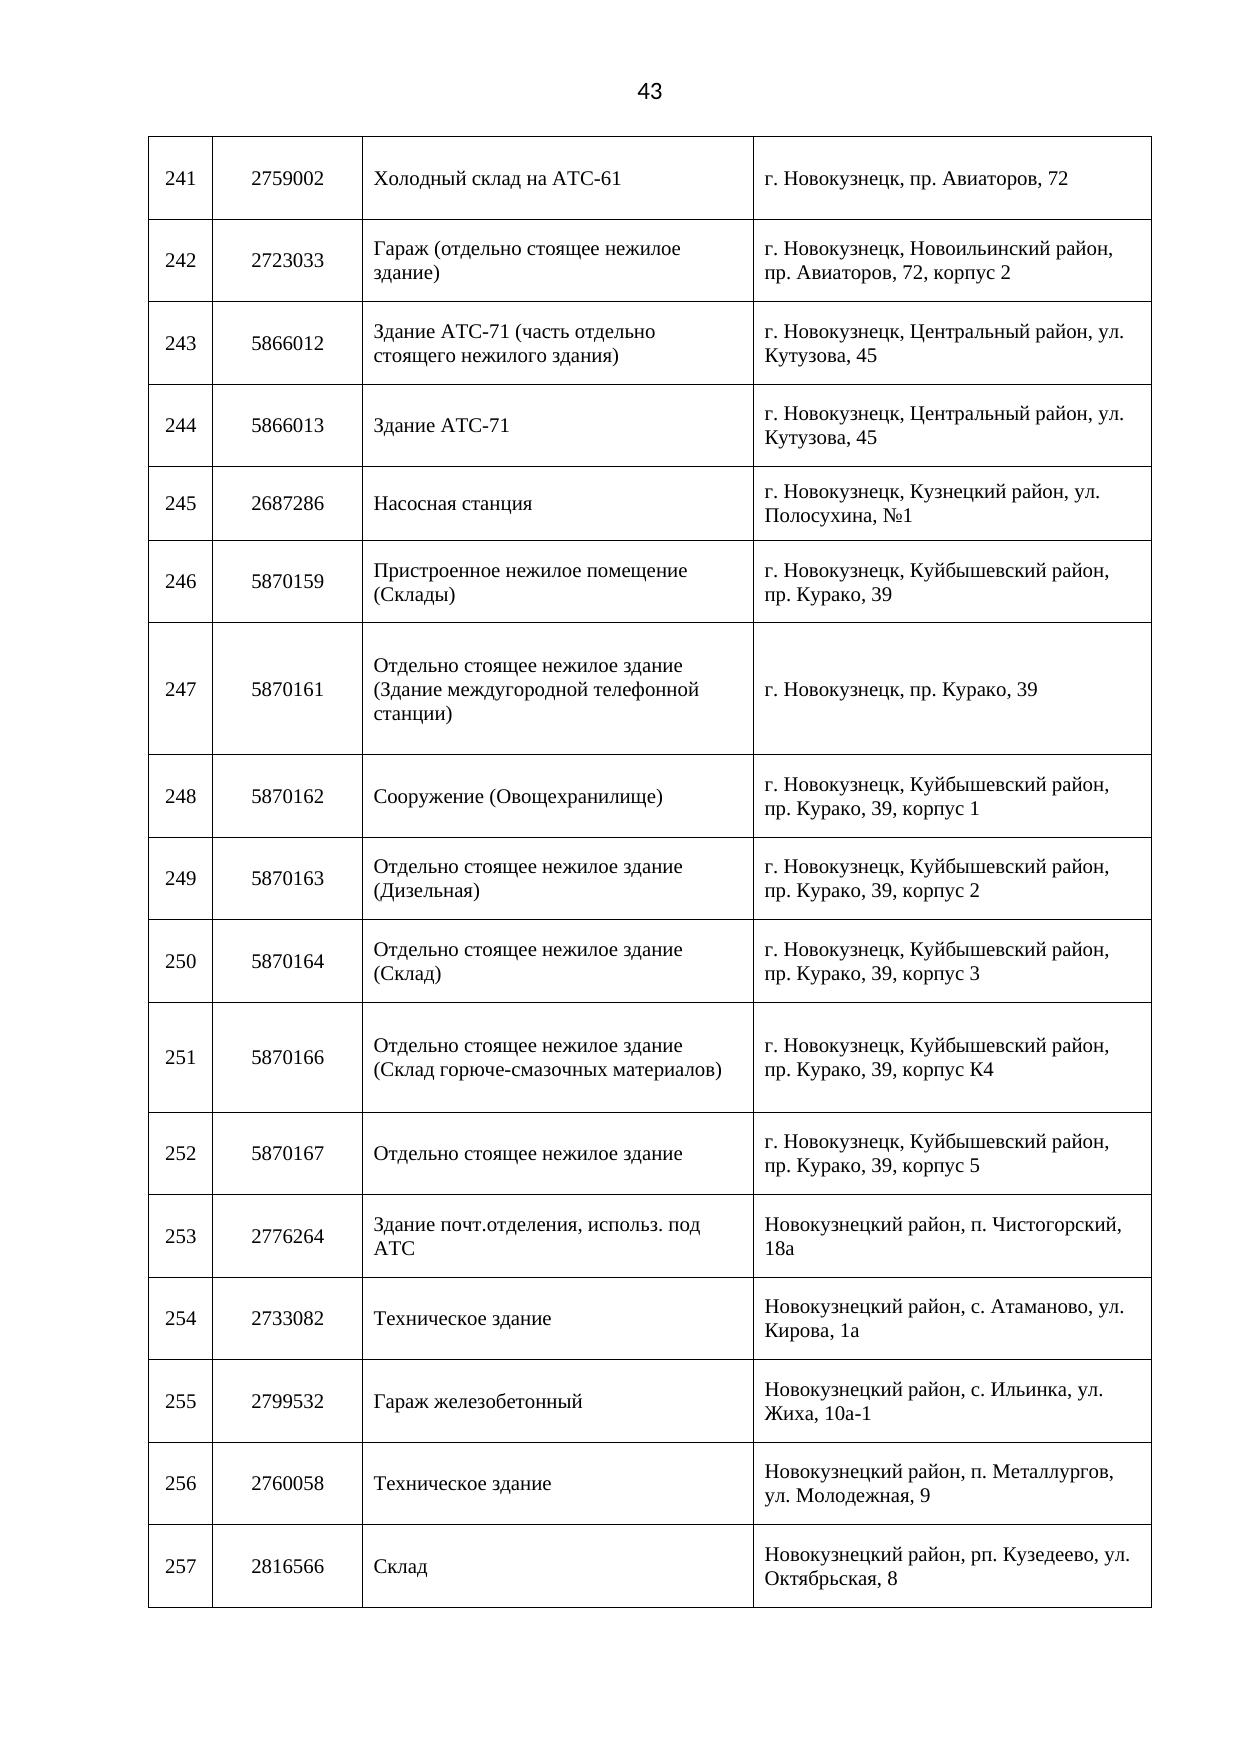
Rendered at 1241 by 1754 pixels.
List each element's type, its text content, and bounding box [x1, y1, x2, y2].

table_cell Здание почт.отделения, использ. под АТС [363, 1195, 753, 1277]
table_cell Техническое здание [363, 1278, 753, 1359]
table_cell 242 [149, 220, 212, 301]
table_cell Склад [363, 1525, 753, 1607]
table_cell Новокузнецкий район, п. Чистогорский, 18а [754, 1195, 1151, 1277]
table_cell 5870166 [213, 1003, 362, 1112]
table_cell Новокузнецкий район, с. Ильинка, ул. Жиха, 10а-1 [754, 1360, 1151, 1442]
table_cell 249 [149, 838, 212, 919]
table_cell Здание АТС-71 [363, 385, 753, 466]
table_cell г. Новокузнецк, Новоильинский район, пр. Авиаторов, 72, корпус 2 [754, 220, 1151, 301]
table_cell 5870164 [213, 920, 362, 1002]
table_cell Новокузнецкий район, с. Атаманово, ул. Кирова, 1а [754, 1278, 1151, 1359]
table_cell Новокузнецкий район, рп. Кузедеево, ул. Октябрьская, 8 [754, 1525, 1151, 1607]
table_cell Пристроенное нежилое помещение (Склады) [363, 541, 753, 622]
table_cell 2733082 [213, 1278, 362, 1359]
table_cell 257 [149, 1525, 212, 1607]
table_cell 2799532 [213, 1360, 362, 1442]
table_cell 254 [149, 1278, 212, 1359]
table_cell г. Новокузнецк, Центральный район, ул. Кутузова, 45 [754, 302, 1151, 383]
table_cell 246 [149, 541, 212, 622]
table_cell Отдельно стоящее нежилое здание (Склад горюче-смазочных материалов) [363, 1003, 753, 1112]
table_cell 5870162 [213, 755, 362, 837]
table_cell 5870163 [213, 838, 362, 919]
table_cell 247 [149, 623, 212, 754]
table_cell 245 [149, 467, 212, 540]
table_cell г. Новокузнецк, Куйбышевский район, пр. Курако, 39, корпус 2 [754, 838, 1151, 919]
table_cell 241 [149, 137, 212, 218]
table_cell г. Новокузнецк, Куйбышевский район, пр. Курако, 39, корпус 5 [754, 1113, 1151, 1194]
table_cell 2816566 [213, 1525, 362, 1607]
table_cell Сооружение (Овощехранилище) [363, 755, 753, 837]
table_cell г. Новокузнецк, Куйбышевский район, пр. Курако, 39, корпус 3 [754, 920, 1151, 1002]
table_cell г. Новокузнецк, Куйбышевский район, пр. Курако, 39 [754, 541, 1151, 622]
table_cell 5866013 [213, 385, 362, 466]
table_cell 248 [149, 755, 212, 837]
table_cell Гараж железобетонный [363, 1360, 753, 1442]
table_cell Холодный склад на АТС-61 [363, 137, 753, 218]
table_cell 2760058 [213, 1443, 362, 1524]
table_cell Здание АТС-71 (часть отдельно стоящего нежилого здания) [363, 302, 753, 383]
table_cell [754, 137, 1151, 218]
table_cell г. Новокузнецк, Куйбышевский район, пр. Курако, 39, корпус 1 [754, 755, 1151, 837]
table_cell г. Новокузнецк, Центральный район, ул. Кутузова, 45 [754, 385, 1151, 466]
table_cell 5870161 [213, 623, 362, 754]
table_cell 2687286 [213, 467, 362, 540]
table_cell Техническое здание [363, 1443, 753, 1524]
table_cell Новокузнецкий район, п. Металлургов, ул. Молодежная, 9 [754, 1443, 1151, 1524]
table_cell 5870167 [213, 1113, 362, 1194]
table_cell г. Новокузнецк, пр. Курако, 39 [754, 623, 1151, 754]
table_cell г. Новокузнецк, Кузнецкий район, ул. Полосухина, №1 [754, 467, 1151, 540]
table_cell 5870159 [213, 541, 362, 622]
table_cell 251 [149, 1003, 212, 1112]
table_cell Отдельно стоящее нежилое здание (Дизельная) [363, 838, 753, 919]
table_cell 244 [149, 385, 212, 466]
table_cell 2776264 [213, 1195, 362, 1277]
table_cell Насосная станция [363, 467, 753, 540]
table_cell 2759002 [213, 137, 362, 218]
table_cell Отдельно стоящее нежилое здание [363, 1113, 753, 1194]
table_cell Гараж (отдельно стоящее нежилое здание) [363, 220, 753, 301]
table_cell 250 [149, 920, 212, 1002]
table_cell 243 [149, 302, 212, 383]
table_cell 255 [149, 1360, 212, 1442]
table_cell 253 [149, 1195, 212, 1277]
table_cell Отдельно стоящее нежилое здание (Склад) [363, 920, 753, 1002]
table_cell 2723033 [213, 220, 362, 301]
table_cell 252 [149, 1113, 212, 1194]
table_cell Отдельно стоящее нежилое здание (Здание междугородной телефонной станции) [363, 623, 753, 754]
table_cell 256 [149, 1443, 212, 1524]
table_cell г. Новокузнецк, Куйбышевский район, пр. Курако, 39, корпус К4 [754, 1003, 1151, 1112]
table_cell 5866012 [213, 302, 362, 383]
